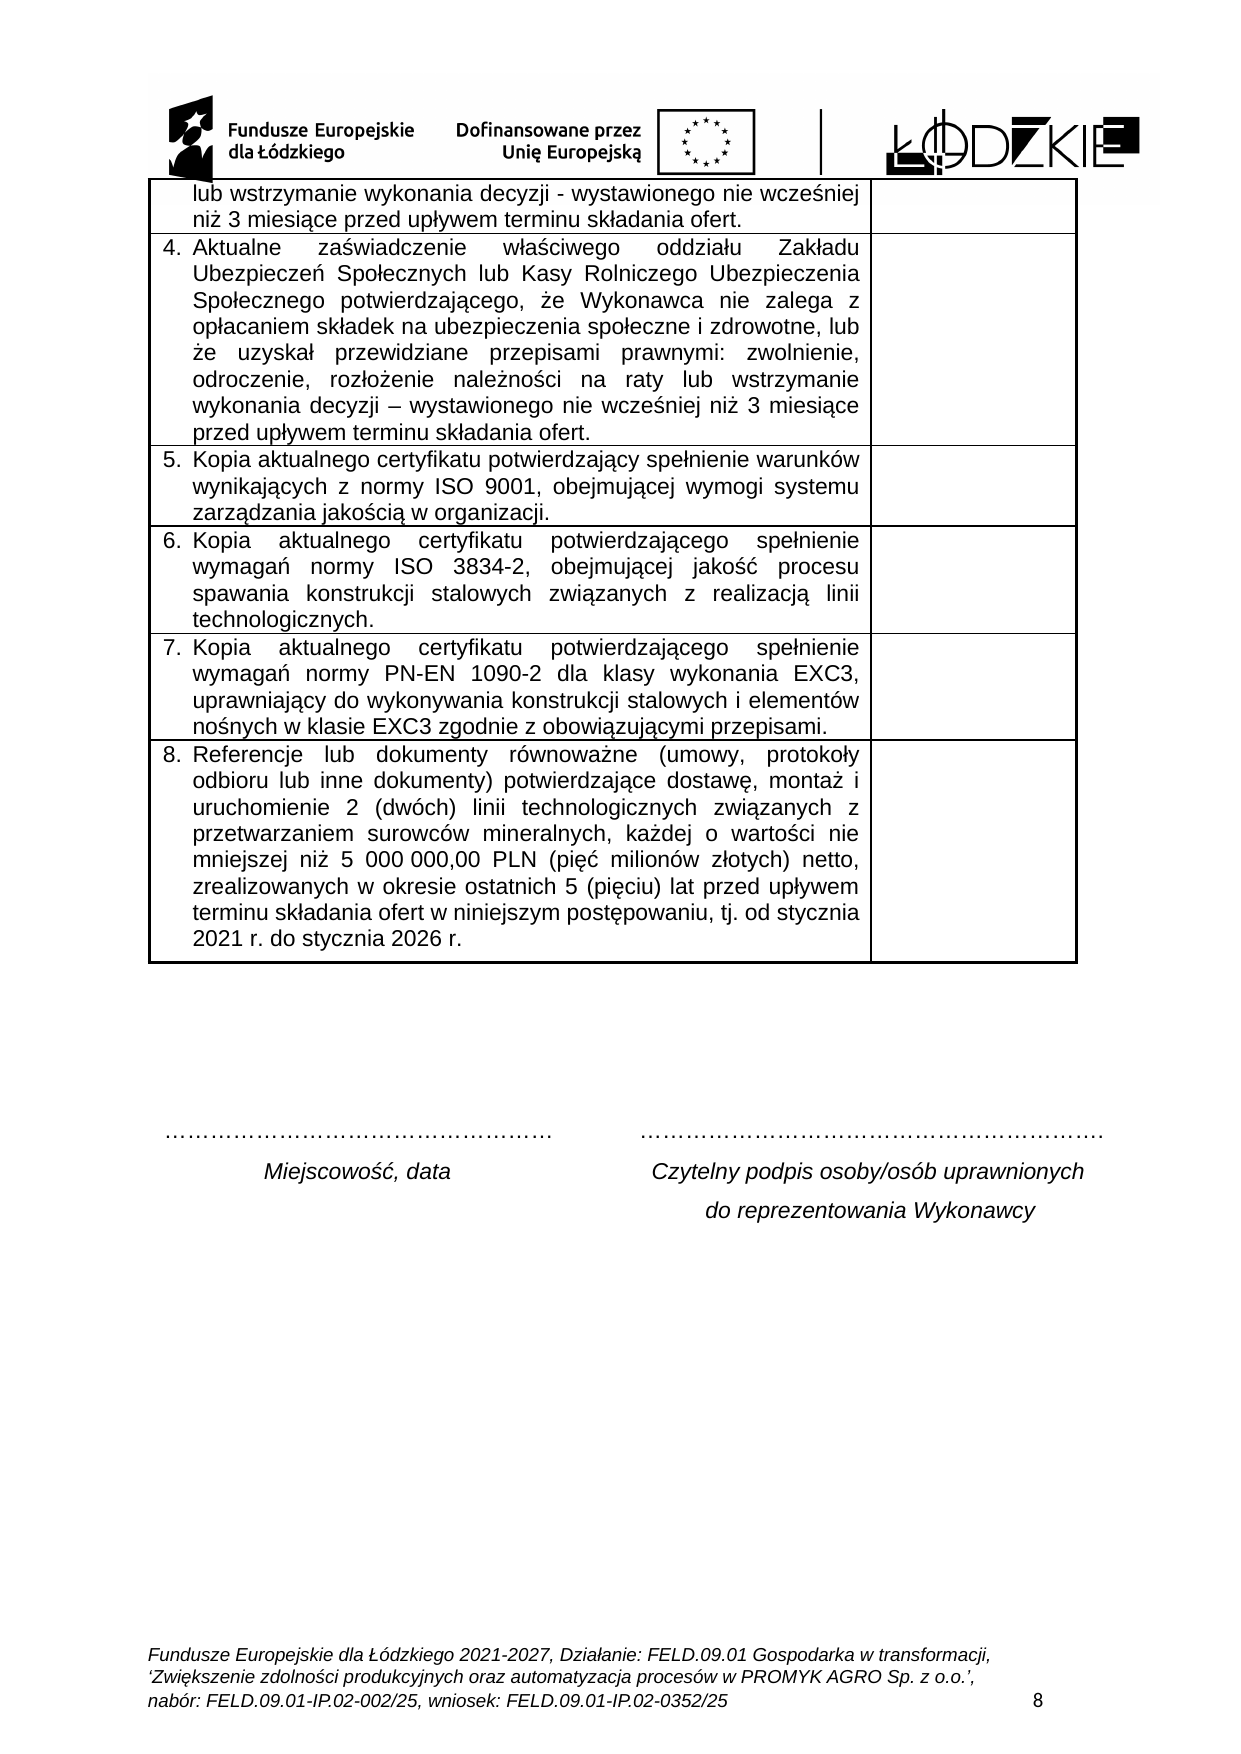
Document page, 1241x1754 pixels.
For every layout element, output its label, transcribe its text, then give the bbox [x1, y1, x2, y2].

table_cell Kopia aktualnego certyfikatu potwierdzający spełnienie warunków wynikających z normy ISO 9001, obejmującej wymogi systemu zarządzania jakością w organizacji. [151, 446, 870, 525]
table_cell [872, 634, 1075, 739]
picture [147, 73, 1161, 205]
table_cell Kopia aktualnego certyfikatu potwierdzającego spełnienie wymagań normy PN-EN 1090-2 dla klasy wykonania EXC3, uprawniający do wykonywania konstrukcji stalowych i elementów nośnych w klasie EXC3 zgodnie z obowiązującymi przepisami. [151, 634, 870, 739]
table_cell Aktualne zaświadczenie właściwego oddziału Zakładu Ubezpieczeń Społecznych lub Kasy Rolniczego Ubezpieczenia Społecznego potwierdzającego, że Wykonawca nie zalega z opłacaniem składek na ubezpieczenia społeczne i zdrowotne, lub że uzyskał przewidziane przepisami prawnymi: zwolnienie, odroczenie, rozłożenie należności na raty lub wstrzymanie wykonania decyzji – wystawionego nie wcześniej niż 3 miesiące przed upływem terminu składania ofert. [151, 234, 870, 445]
table_cell [872, 234, 1075, 445]
table_cell Referencje lub dokumenty równoważne (umowy, protokoły odbioru lub inne dokumenty) potwierdzające dostawę, montaż i uruchomienie 2 (dwóch) linii technologicznych związanych z przetwarzaniem surowców mineralnych, każdej o wartości nie mniejszej niż 5 000 000,00 PLN (pięć milionów złotych) netto, zrealizowanych w okresie ostatnich 5 (pięciu) lat przed upływem terminu składania ofert w niniejszym postępowaniu, tj. od stycznia 2021 r. do stycznia 2026 r. [151, 741, 870, 961]
table_cell Kopia aktualnego certyfikatu potwierdzającego spełnienie wymagań normy ISO 3834-2, obejmującej jakość procesu spawania konstrukcji stalowych związanych z realizacją linii technologicznych. [151, 527, 870, 632]
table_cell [151, 180, 870, 232]
table_cell [872, 527, 1075, 632]
table_cell Czytelny podpis osoby/osób uprawnionych do reprezentowania Wykonawcy [617, 1158, 1126, 1238]
table_cell [872, 741, 1075, 961]
table_header ……………………………………………………. [617, 1044, 1126, 1158]
table_cell Miejscowość, data [100, 1158, 617, 1238]
table_cell [872, 446, 1075, 525]
table_header …………………………………………… [100, 1044, 617, 1158]
table_cell [872, 180, 1075, 232]
